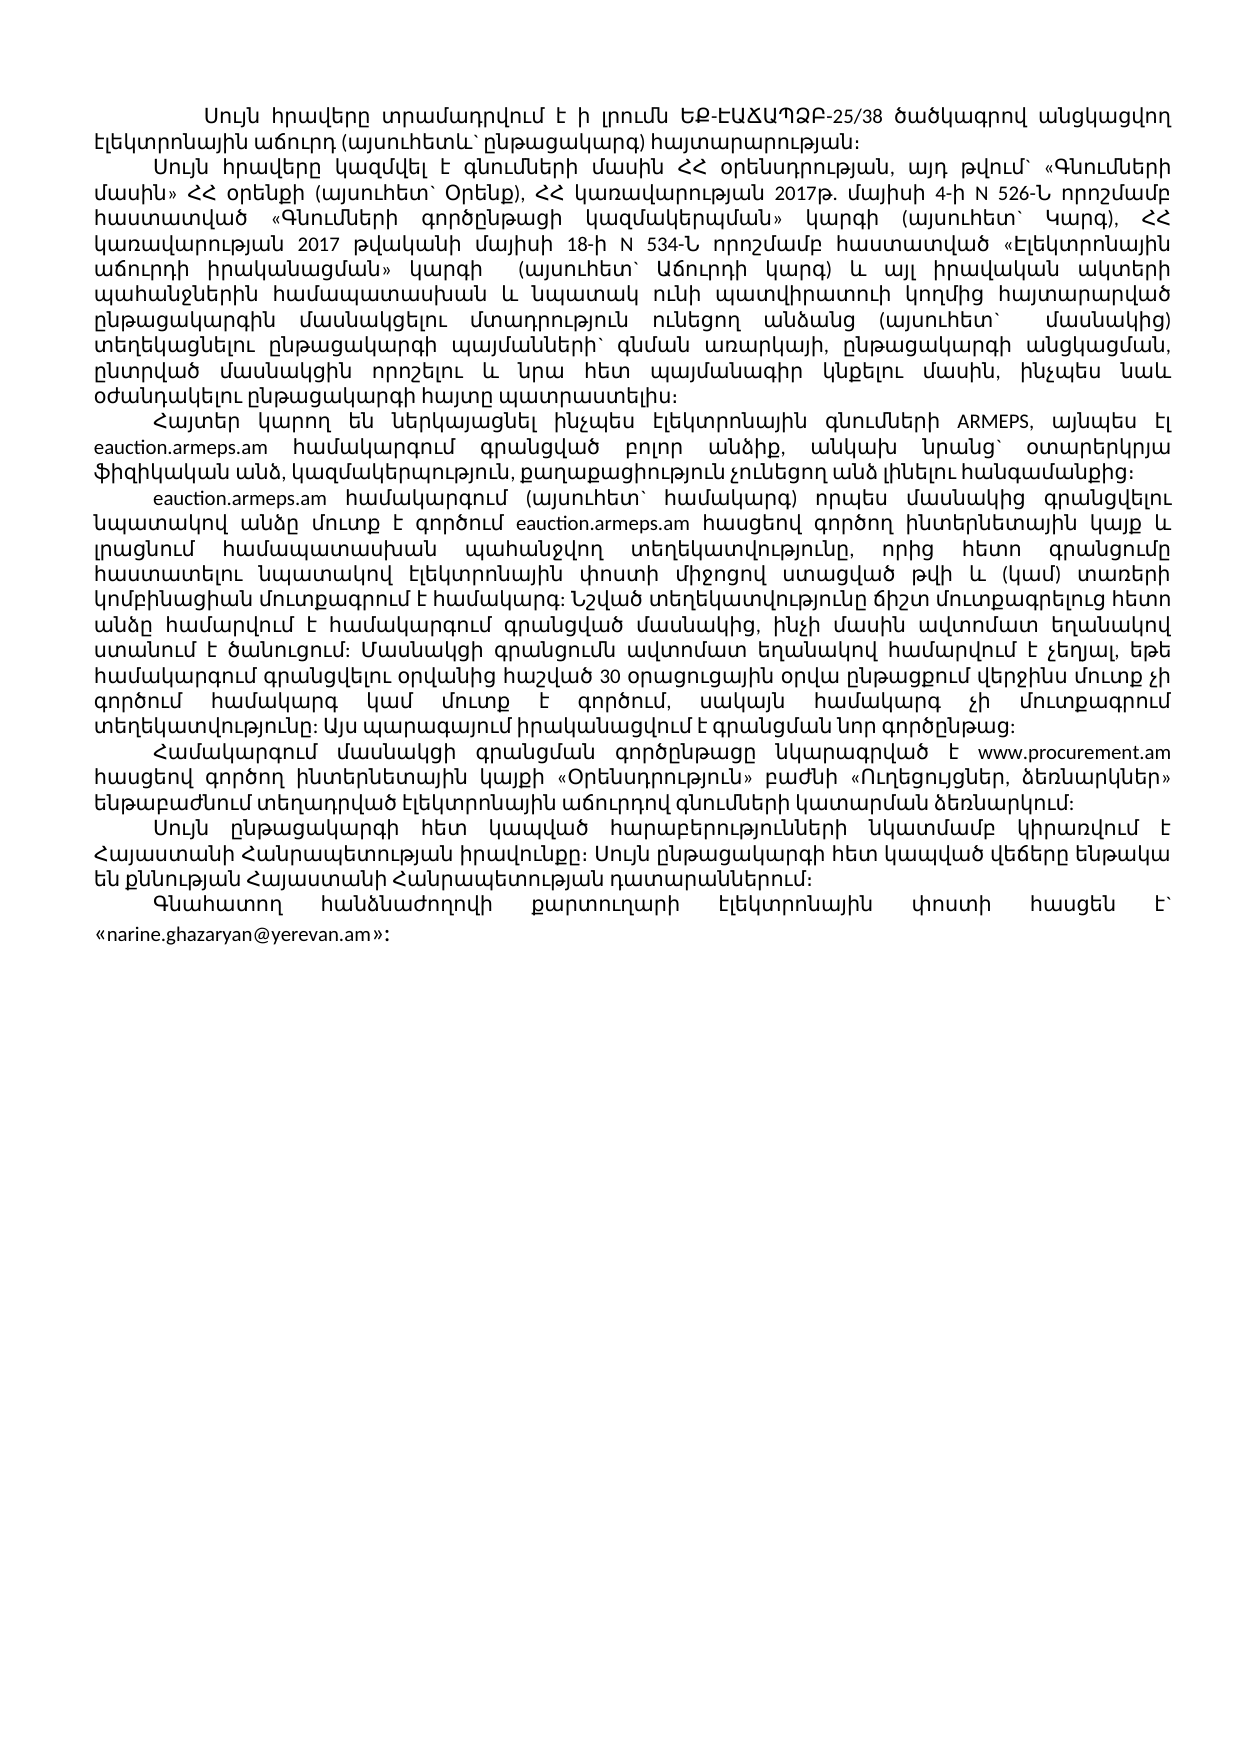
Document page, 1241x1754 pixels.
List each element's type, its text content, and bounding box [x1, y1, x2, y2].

text Սույն հրավերը տրամադրվում է ի լրումն ԵՔ-ԷԱՃԱՊՁԲ-25/38 ծածկագրով անցկացվող էլեկտրոնային աճուրդ (այսուհետև` ընթացակարգ) հայտարարության։ [94, 104, 1171, 154]
text eauction.armeps.am համակարգում (այսուհետ` համակարգ) որպես մասնակից գրանցվելու նպատակով անձը մուտք է գործում eauction.armeps.am հասցեով գործող ինտերնետային կայք և լրացնում համապատասխան պահանջվող տեղեկատվությունը, որից հետո գրանցումը հաստատելու նպատակով էլեկտրոնային փոստի միջոցով ստացված թվի և (կամ) տառերի կոմբինացիան մուտքագրում է համակարգ: Նշված տեղեկատվությունը ճիշտ մուտքագրելուց հետո անձը համարվում է համակարգում գրանցված մասնակից, ինչի մասին ավտոմատ եղանակով ստանում է ծանուցում: Մասնակցի գրանցումն ավտոմատ եղանակով համարվում է չեղյալ, եթե համակարգում գրանցվելու օրվանից հաշված 30 օրացուցային օրվա ընթացքում վերջինս մուտք չի գործում համակարգ կամ մուտք է գործում, սակայն համակարգ չի մուտքագրում տեղեկատվությունը: Այս պարագայում իրականացվում է գրանցման նոր գործընթաց: [94, 485, 1171, 739]
text Գնահատող հանձնաժողովի քարտուղարի էլեկտրոնային փոստի հասցեն է` «narine.ghazaryan@yerevan.am»: [94, 892, 1171, 948]
text Սույն ընթացակարգի հետ կապված հարաբերությունների նկատմամբ կիրառվում է Հայաստանի Հանրապետության իրավունքը։ Սույն ընթացակարգի հետ կապված վեճերը ենթակա են քննության Հայաստանի Հանրապետության դատարաններում։ [94, 815, 1171, 892]
text Հայտեր կարող են ներկայացնել ինչպես էլեկտրոնային գնումների ARMEPS, այնպես էլ eauction.armeps.am համակարգում գրանցված բոլոր անձիք, անկախ նրանց` օտարերկրյա ֆիզիկական անձ, կազմակերպություն, քաղաքացիություն չունեցող անձ լինելու հանգամանքից։ [94, 409, 1171, 485]
text Սույն հրավերը կազմվել է գնումների մասին ՀՀ օրենսդրության, այդ թվում` «Գնումների մասին» ՀՀ օրենքի (այսուհետ` Օրենք), ՀՀ կառավարության 2017թ. մայիսի 4-ի N 526-Ն որոշմամբ հաստատված «Գնումների գործընթացի կազմակերպման» կարգի (այսուհետ` Կարգ), ՀՀ կառավարության 2017 թվականի մայիսի 18-ի N 534-Ն որոշմամբ հաստատված «Էլեկտրոնային աճուրդի իրականացման» կարգի (այսուհետ` Աճուրդի կարգ) և այլ իրավական ակտերի պահանջներին համապատասխան և նպատակ ունի պատվիրատուի կողմից հայտարարված ընթացակարգին մասնակցելու մտադրություն ունեցող անձանց (այսուհետ` մասնակից) տեղեկացնելու ընթացակարգի պայմանների` գնման առարկայի, ընթացակարգի անցկացման, ընտրված մասնակցին որոշելու և նրա հետ պայմանագիր կնքելու մասին, ինչպես նաև օժանդակելու ընթացակարգի հայտը պատրաստելիս։ [94, 154, 1171, 409]
text Համակարգում մասնակցի գրանցման գործընթացը նկարագրված է www.procurement.am հասցեով գործող ինտերնետային կայքի «Օրենսդրություն» բաժնի «Ուղեցույցներ, ձեռնարկներ» ենթաբաժնում տեղադրված էլեկտրոնային աճուրդով գնումների կատարման ձեռնարկում: [94, 739, 1171, 815]
